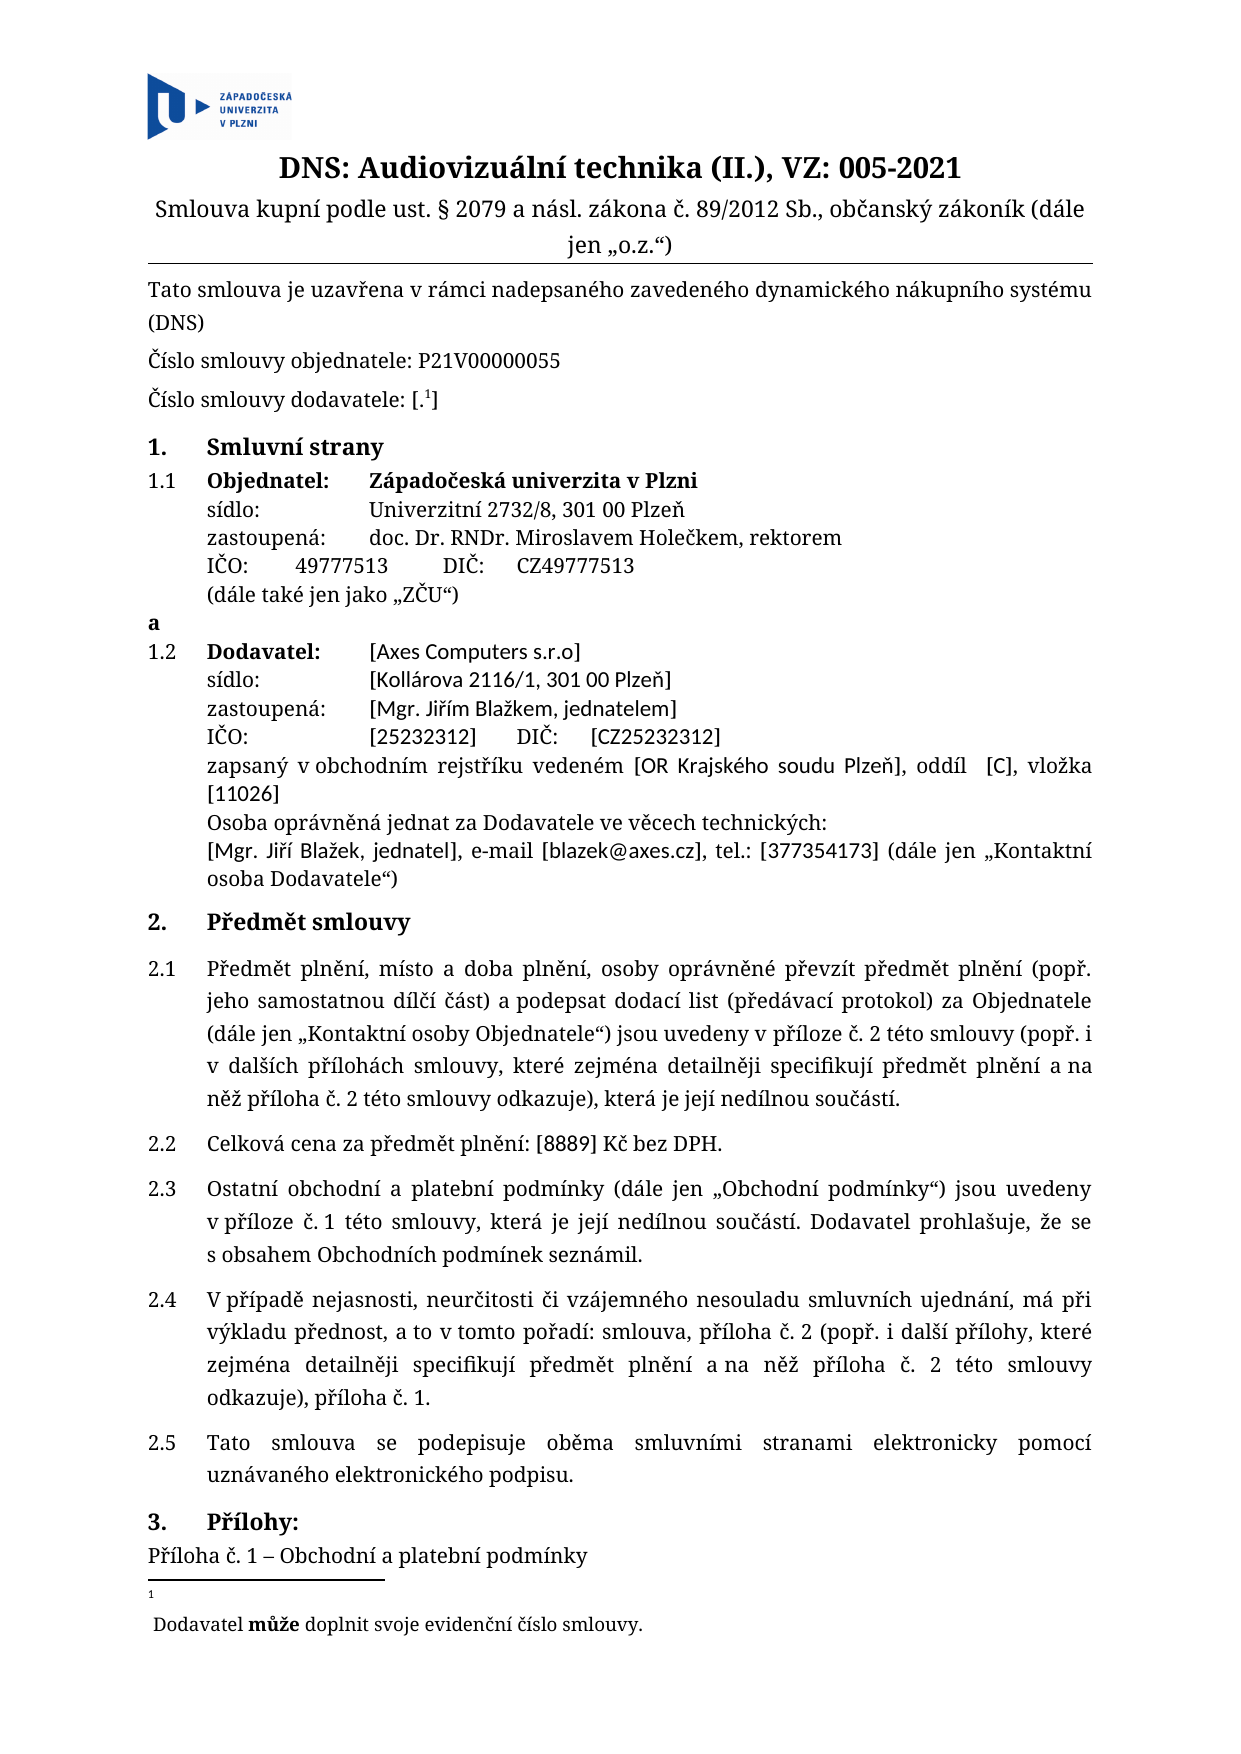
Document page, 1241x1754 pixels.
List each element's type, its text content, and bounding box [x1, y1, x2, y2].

list Celková cena za předmět plnění: [8889] Kč bez DPH. [148, 1129, 1093, 1158]
text zastoupená: [Mgr. Jiřím Blažkem, jednatelem] [207, 694, 1093, 722]
text zastoupená: doc. Dr. RNDr. Miroslavem Holečkem, rektorem [207, 523, 1093, 552]
text zapsaný v obchodním rejstříku vedeném [OR Krajského soudu Plzeň], oddíl [C], vložka [11026] [207, 751, 1093, 808]
text (dále také jen jako „ZČU“) [207, 580, 1093, 608]
list Ostatní obchodní a platební podmínky (dále jen „Obchodní podmínky“) jsou uvedeny v příloze č. 1 této smlouvy, která je její nedílnou součástí. Dodavatel prohlašuje, že se s obsahem Obchodních podmínek seznámil. [148, 1174, 1093, 1268]
text IČO: 49777513 DIČ: CZ49777513 [207, 552, 1093, 580]
list Předmět plnění, místo a doba plnění, osoby oprávněné převzít předmět plnění (popř. jeho samostatnou dílčí část) a podepsat dodací list (předávací protokol) za Objednatele (dále jen „Kontaktní osoby Objednatele“) jsou uvedeny v příloze č. 2 této smlouvy (popř. i v dalších přílohách smlouvy, které zejména detailněji specifikují předmět plnění a na něž příloha č. 2 této smlouvy odkazuje), která je její nedílnou součástí. [148, 954, 1093, 1113]
list Předmět smlouvy [148, 905, 1093, 937]
list V případě nejasnosti, neurčitosti či vzájemného nesouladu smluvních ujednání, má při výkladu přednost, a to v tomto pořadí: smlouva, příloha č. 2 (popř. i další přílohy, které zejména detailněji specifikují předmět plnění a na něž příloha č. 2 této smlouvy odkazuje), příloha č. 1. [148, 1285, 1093, 1411]
text IČO: [25232312] DIČ: [CZ25232312] [207, 722, 1093, 751]
picture [147, 73, 292, 140]
text Smlouva kupní podle ust. § 2079 a násl. zákona č. 89/2012 Sb., občanský zákoník (dále jen „o.z.“) [148, 193, 1093, 263]
list Přílohy: [148, 1505, 1093, 1537]
text Příloha č. 1 – Obchodní a platební podmínky [148, 1541, 1093, 1570]
text [Mgr. Jiří Blažek, jednatel], e-mail [blazek@axes.cz], tel.: [377354173] (dále jen „Kontaktní osoba Dodavatele“) [207, 836, 1093, 893]
list Tato smlouva se podepisuje oběma smluvními stranami elektronicky pomocí uznávaného elektronického podpisu. [148, 1428, 1093, 1489]
text Číslo smlouvy dodavatele: [.] [148, 385, 1093, 414]
text DNS: Audiovizuální technika (II.), VZ: 005-2021 [148, 148, 1093, 187]
text Číslo smlouvy objednatele: P21V00000055 [148, 346, 1093, 375]
text sídlo: Univerzitní 2732/8, 301 00 Plzeň [207, 495, 1093, 523]
list Dodavatel: [Axes Computers s.r.o] [148, 637, 1093, 665]
text a [148, 608, 1093, 637]
text sídlo: [Kollárova 2116/1, 301 00 Plzeň] [207, 665, 1093, 694]
list Smluvní strany [148, 430, 1093, 462]
text Osoba oprávněná jednat za Dodavatele ve věcech technických: [207, 808, 1093, 836]
list Objednatel: Západočeská univerzita v Plzni [148, 466, 1093, 495]
text Tato smlouva je uzavřena v rámci nadepsaného zavedeného dynamického nákupního systému (DNS) [148, 275, 1093, 336]
